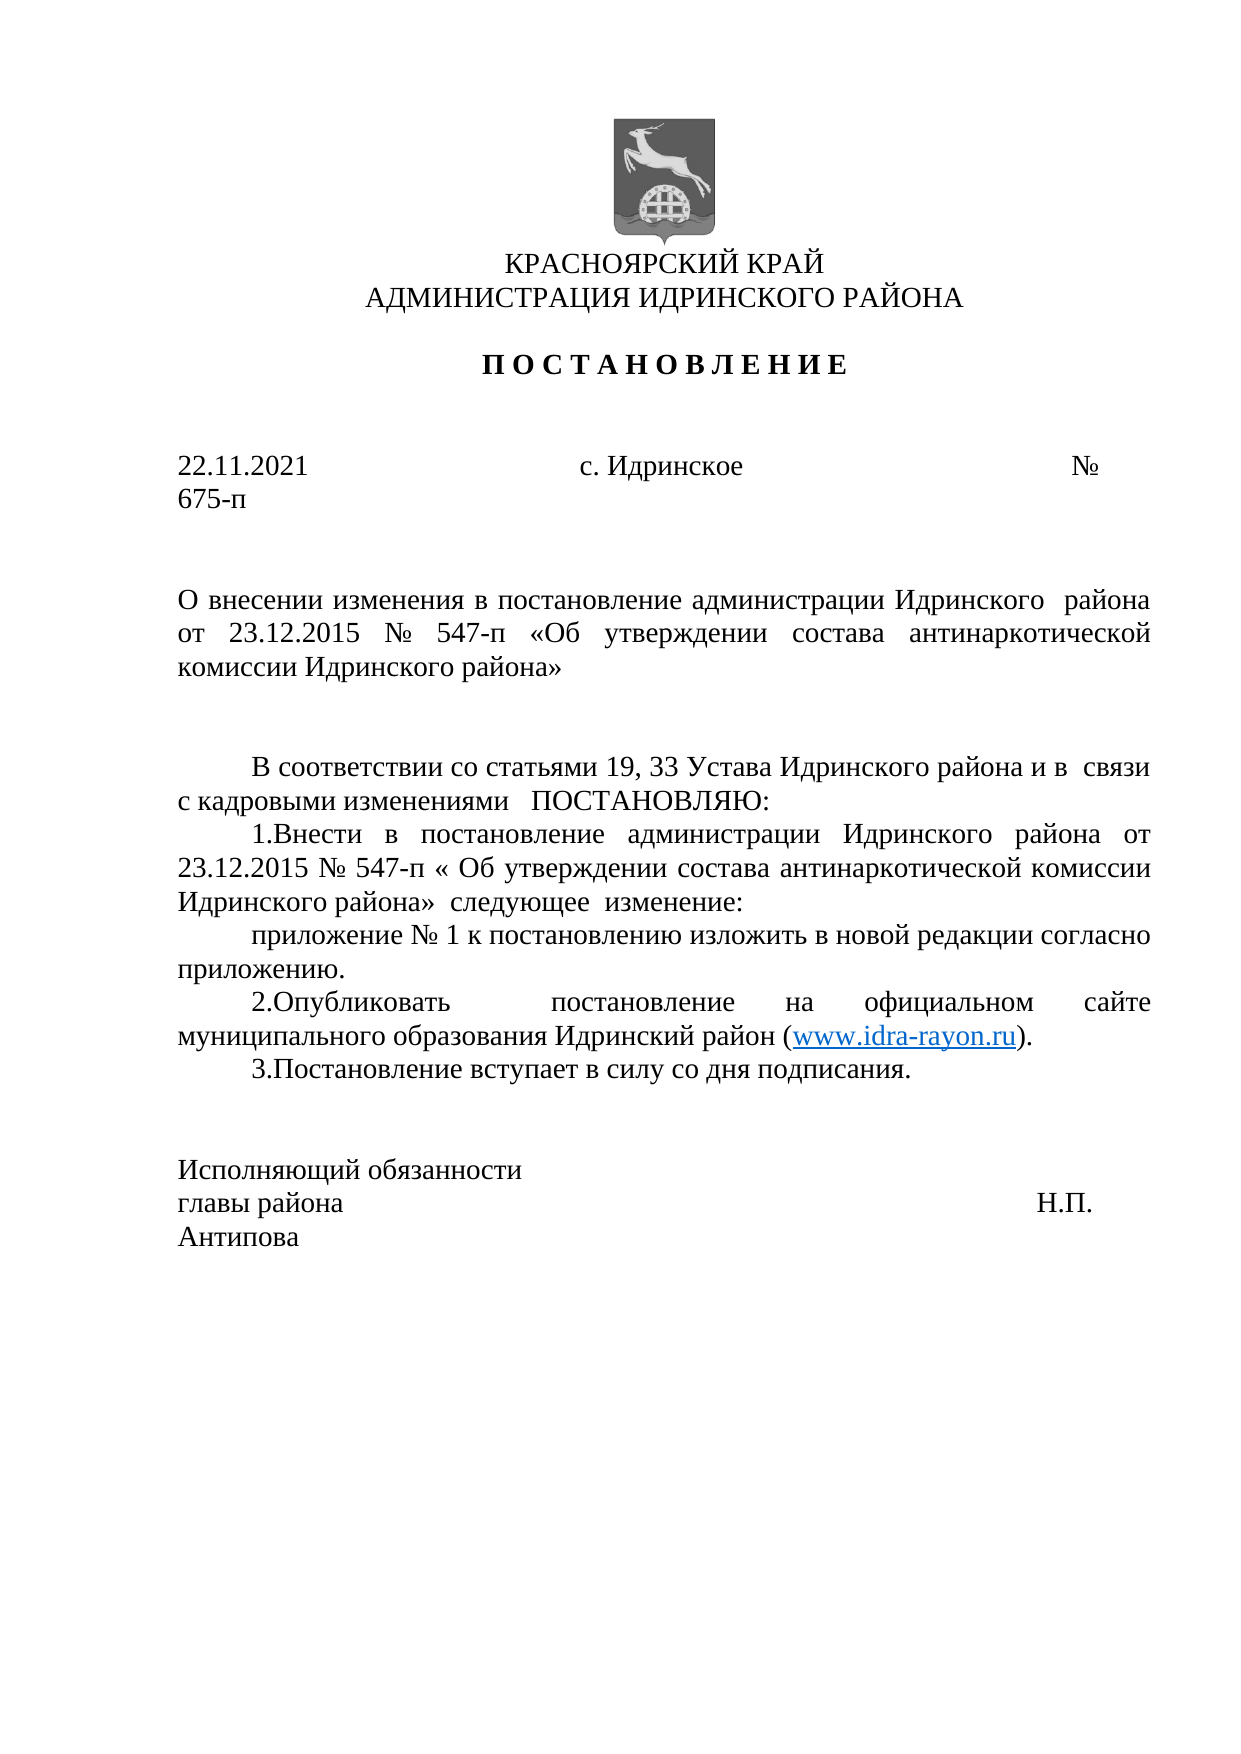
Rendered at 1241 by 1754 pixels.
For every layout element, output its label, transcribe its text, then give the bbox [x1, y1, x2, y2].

text 3.Постановление вступает в силу со дня подписания. [177, 1051, 1152, 1085]
text Исполняющий обязанности [177, 1152, 1152, 1186]
text КРАСНОЯРСКИЙ КРАЙ [177, 246, 1152, 280]
text АДМИНИСТРАЦИЯ ИДРИНСКОГО РАЙОНА [177, 280, 1152, 313]
text приложение № 1 к постановлению изложить в новой редакции согласно приложению. [177, 917, 1152, 984]
text 2.Опубликовать постановление на официальном сайте муниципального образования Идринский район (www.idra-rayon.ru). [177, 984, 1152, 1051]
text П О С Т А Н О В Л Е Н И Е [177, 347, 1152, 381]
text О внесении изменения в постановление администрации Идринского района от 23.12.2015 № 547-п «Об утверждении состава антинаркотической комиссии Идринского района» [177, 582, 1152, 682]
text главы района Н.П. Антипова [177, 1186, 1152, 1253]
text 1.Внести в постановление администрации Идринского района от 23.12.2015 № 547-п « Об утверждении состава антинаркотической комиссии Идринского района» следующее изменение: [177, 817, 1152, 917]
text В соответствии со статьями 19, 33 Устава Идринского района и в связи с кадровыми изменениями ПОСТАНОВЛЯЮ: [177, 749, 1152, 817]
text 22.11.2021 с. Идринское № 675-п [177, 448, 1152, 515]
